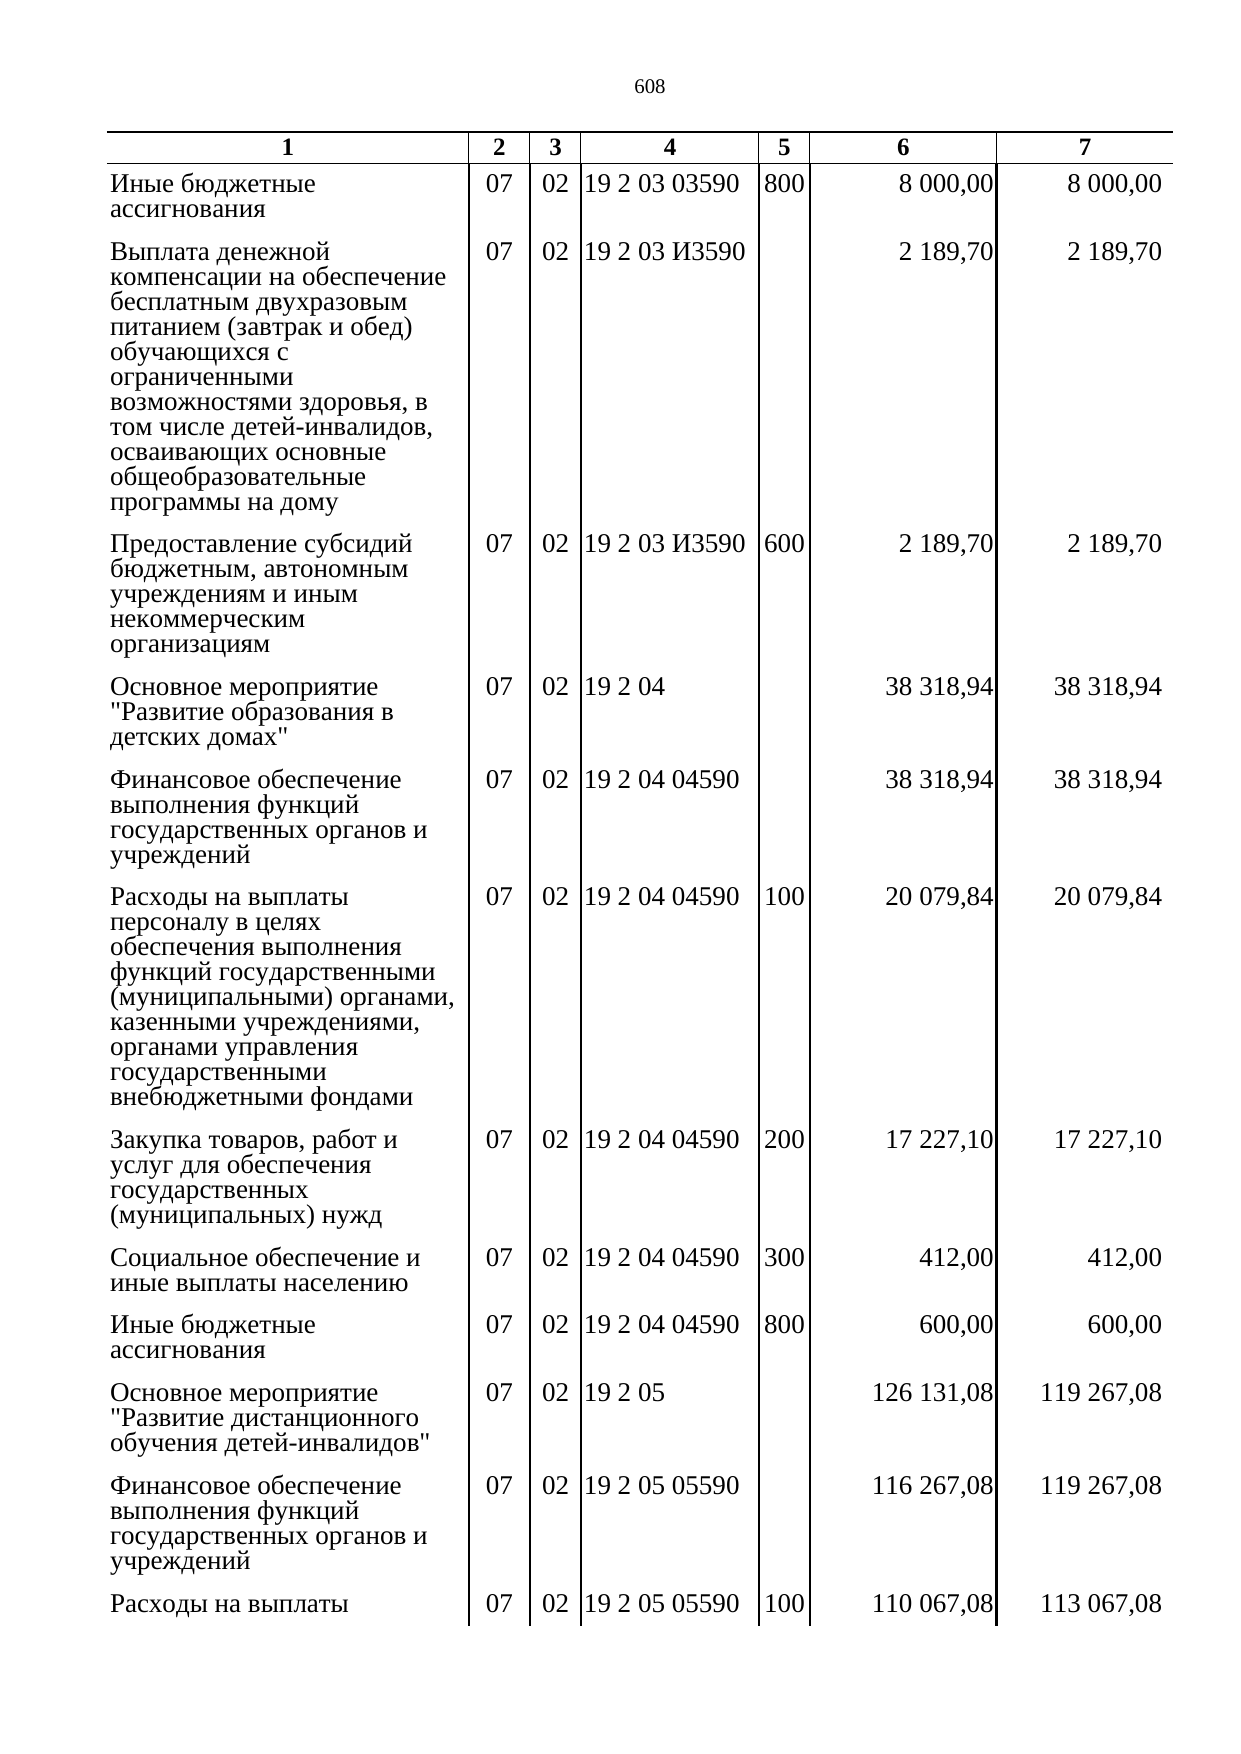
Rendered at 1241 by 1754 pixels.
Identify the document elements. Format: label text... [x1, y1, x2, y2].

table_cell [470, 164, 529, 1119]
table_header 6 [810, 133, 996, 163]
table_header 5 [759, 133, 809, 163]
table_header 4 [581, 133, 758, 163]
table_header 7 [997, 133, 1173, 163]
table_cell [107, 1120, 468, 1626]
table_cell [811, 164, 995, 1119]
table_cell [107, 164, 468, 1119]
table_header 1 [107, 133, 468, 163]
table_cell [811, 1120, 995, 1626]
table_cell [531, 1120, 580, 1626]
table_header 3 [530, 133, 580, 163]
table_header 2 [469, 133, 529, 163]
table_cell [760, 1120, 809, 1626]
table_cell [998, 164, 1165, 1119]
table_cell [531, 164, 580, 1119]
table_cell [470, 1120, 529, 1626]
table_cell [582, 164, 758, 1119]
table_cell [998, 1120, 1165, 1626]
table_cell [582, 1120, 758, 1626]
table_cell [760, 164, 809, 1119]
